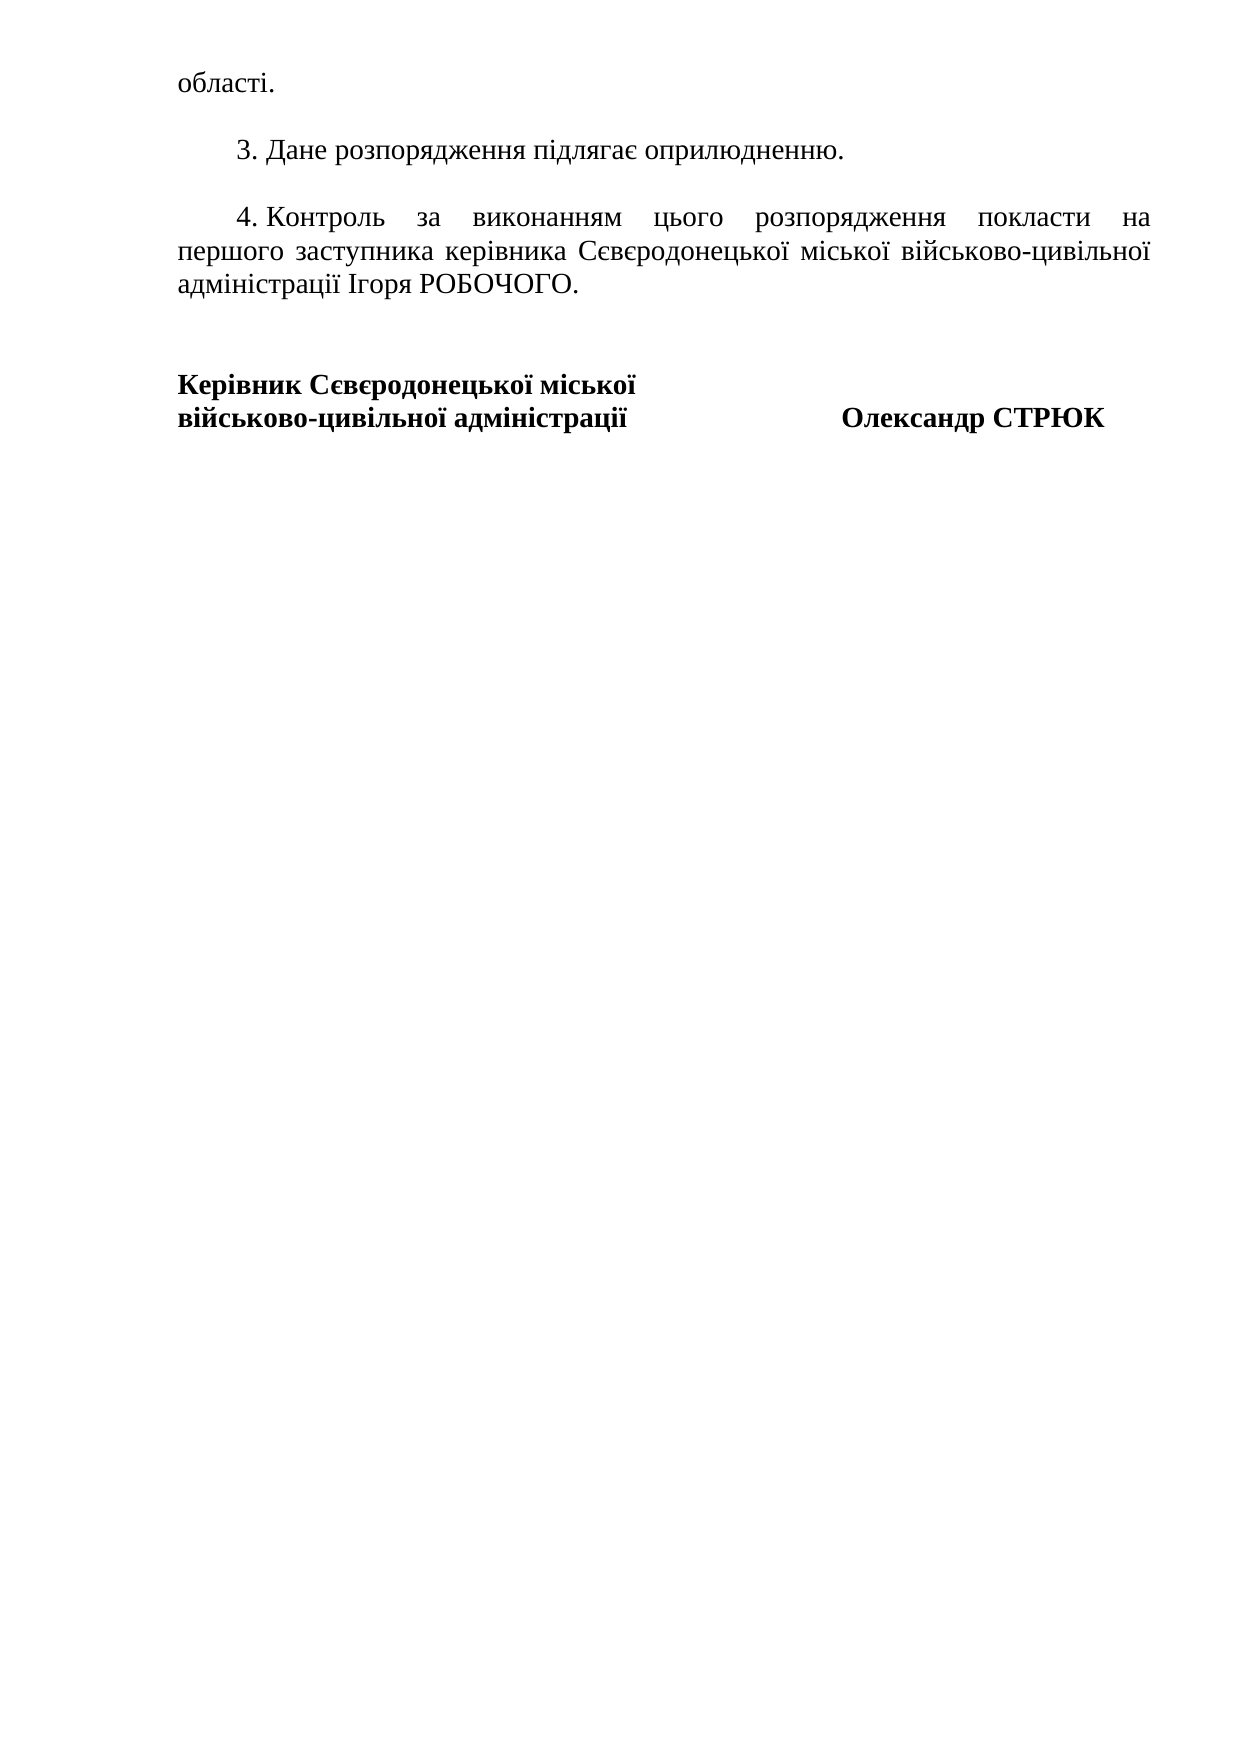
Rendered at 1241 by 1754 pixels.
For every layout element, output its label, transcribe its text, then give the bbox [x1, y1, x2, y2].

text 3. Дане розпорядження підлягає оприлюдненню. [177, 132, 1152, 166]
text Керівник Сєвєродонецької міської [177, 367, 1152, 400]
text 4. Контроль за виконанням цього розпорядження покласти на першого заступника керівника Сєвєродонецької міської військово-цивільної адміністрації Ігоря РОБОЧОГО. [177, 199, 1152, 300]
text військово-цивільної адміністрації Олександр СТРЮК [177, 400, 1152, 434]
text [177, 65, 1152, 98]
